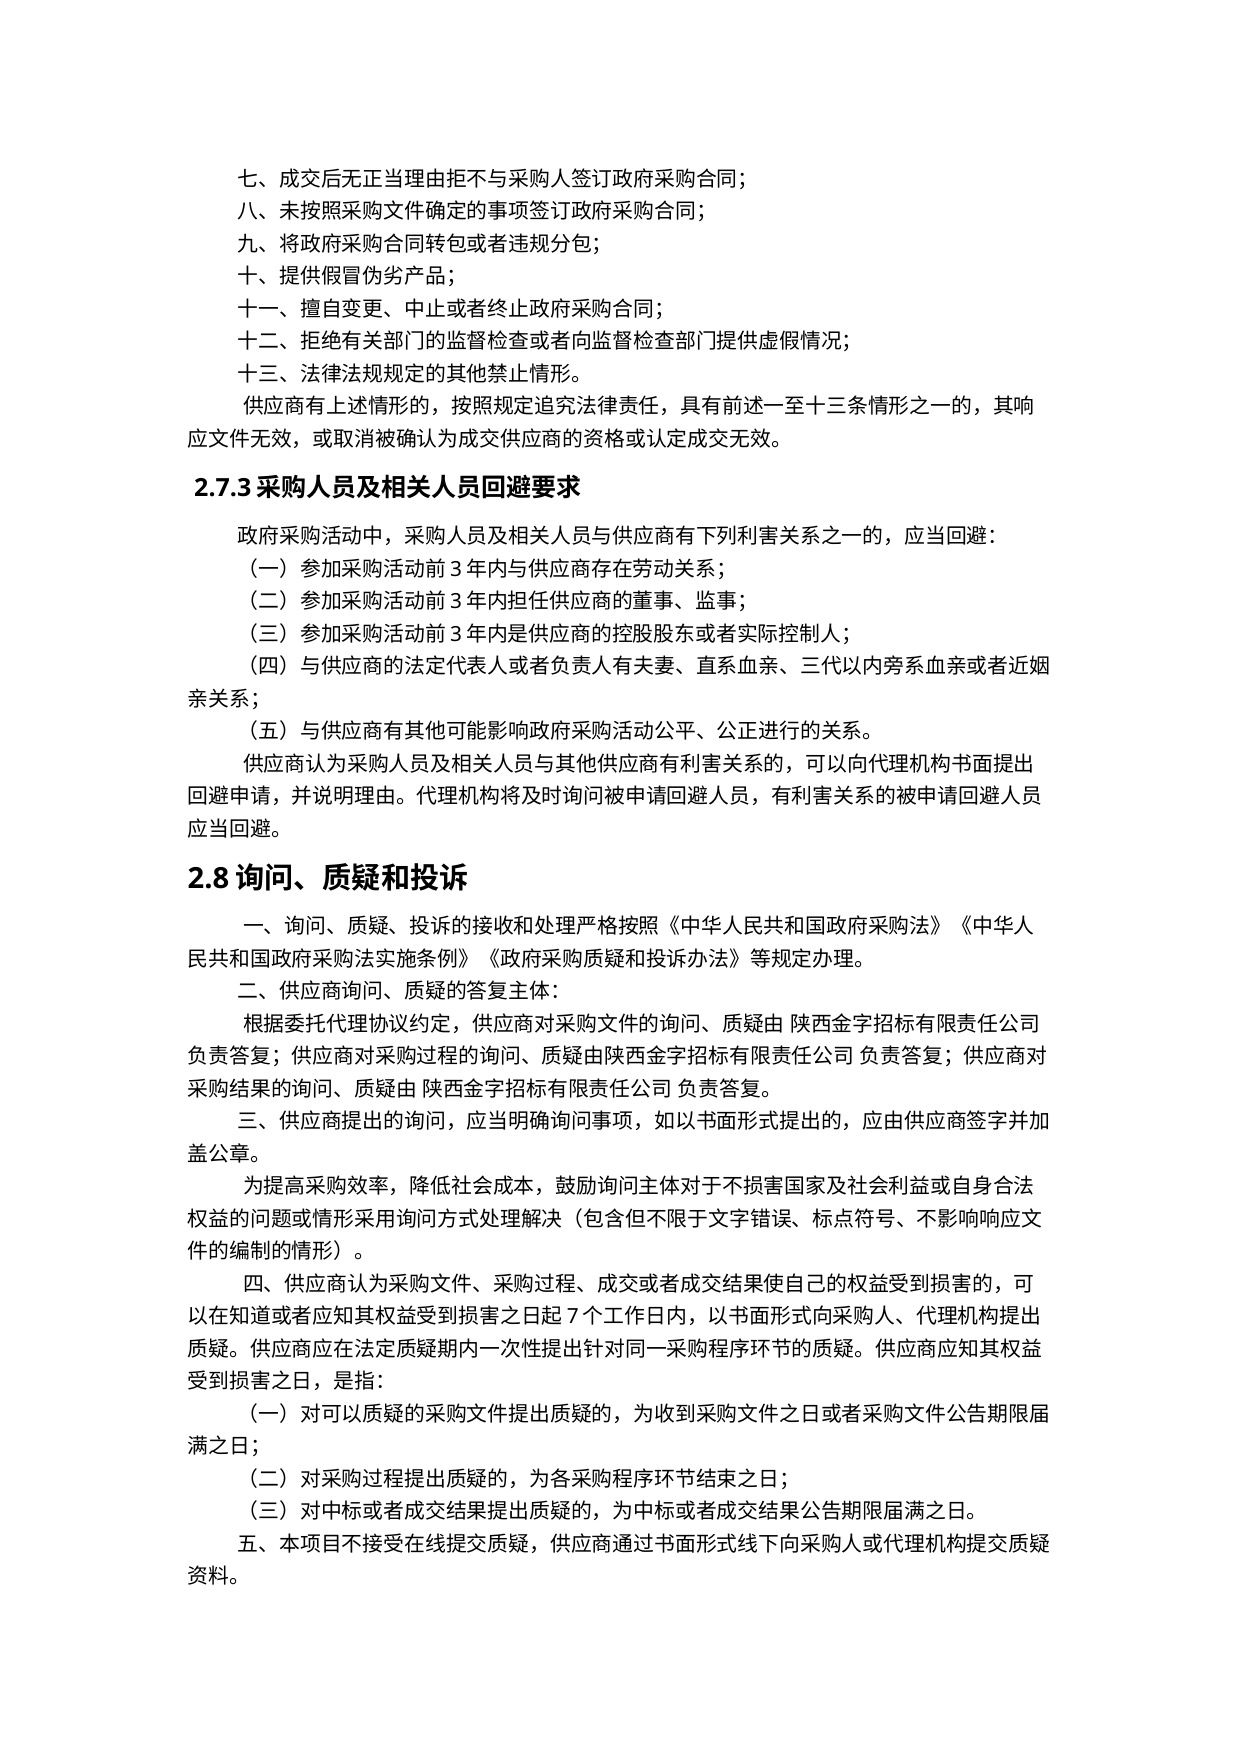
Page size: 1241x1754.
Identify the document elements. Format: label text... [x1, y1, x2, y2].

text 十一、擅自变更、中止或者终止政府采购合同； [187, 292, 1053, 324]
text 二、供应商询问、质疑的答复主体： [187, 974, 1053, 1007]
text 四、供应商认为采购文件、采购过程、成交或者成交结果使自己的权益受到损害的，可以在知道或者应知其权益受到损害之日起7个工作日内，以书面形式向采购人、代理机构提出质疑。供应商应在法定质疑期内一次性提出针对同一采购程序环节的质疑。供应商应知其权益受到损害之日，是指： [187, 1267, 1053, 1397]
text 三、供应商提出的询问，应当明确询问事项，如以书面形式提出的，应由供应商签字并加盖公章。 [187, 1104, 1053, 1169]
text 五、本项目不接受在线提交质疑，供应商通过书面形式线下向采购人或代理机构提交质疑资料。 [187, 1527, 1053, 1592]
text 十三、法律法规规定的其他禁止情形。 [187, 357, 1053, 389]
text （三）参加采购活动前3年内是供应商的控股股东或者实际控制人； [187, 617, 1053, 649]
text 九、将政府采购合同转包或者违规分包； [187, 227, 1053, 259]
text 2.8询问、质疑和投诉 [187, 844, 1053, 909]
text 为提高采购效率，降低社会成本，鼓励询问主体对于不损害国家及社会利益或自身合法权益的问题或情形采用询问方式处理解决（包含但不限于文字错误、标点符号、不影响响应文件的编制的情形）。 [187, 1169, 1053, 1267]
text （三）对中标或者成交结果提出质疑的，为中标或者成交结果公告期限届满之日。 [187, 1494, 1053, 1527]
text 八、未按照采购文件确定的事项签订政府采购合同； [187, 194, 1053, 227]
text 十、提供假冒伪劣产品； [187, 259, 1053, 292]
text （二）对采购过程提出质疑的，为各采购程序环节结束之日； [187, 1462, 1053, 1494]
text （四）与供应商的法定代表人或者负责人有夫妻、直系血亲、三代以内旁系血亲或者近姻亲关系； [187, 649, 1053, 714]
text 政府采购活动中，采购人员及相关人员与供应商有下列利害关系之一的，应当回避： [187, 519, 1053, 552]
text 一、询问、质疑、投诉的接收和处理严格按照《中华人民共和国政府采购法》《中华人民共和国政府采购法实施条例》《政府采购质疑和投诉办法》等规定办理。 [187, 909, 1053, 974]
text 十二、拒绝有关部门的监督检查或者向监督检查部门提供虚假情况； [187, 324, 1053, 357]
text 供应商认为采购人员及相关人员与其他供应商有利害关系的，可以向代理机构书面提出回避申请，并说明理由。代理机构将及时询问被申请回避人员，有利害关系的被申请回避人员应当回避。 [187, 747, 1053, 844]
text 七、成交后无正当理由拒不与采购人签订政府采购合同； [187, 162, 1053, 194]
text （二）参加采购活动前3年内担任供应商的董事、监事； [187, 584, 1053, 617]
text 2.7.3采购人员及相关人员回避要求 [187, 454, 1053, 519]
text 根据委托代理协议约定，供应商对采购文件的询问、质疑由 陕西金字招标有限责任公司 负责答复；供应商对采购过程的询问、质疑由陕西金字招标有限责任公司 负责答复；供应商对采购结果的询问、质疑由 陕西金字招标有限责任公司 负责答复。 [187, 1007, 1053, 1104]
text （一）参加采购活动前3年内与供应商存在劳动关系； [187, 552, 1053, 584]
text （五）与供应商有其他可能影响政府采购活动公平、公正进行的关系。 [187, 714, 1053, 747]
text 供应商有上述情形的，按照规定追究法律责任，具有前述一至十三条情形之一的，其响应文件无效，或取消被确认为成交供应商的资格或认定成交无效。 [187, 389, 1053, 454]
text （一）对可以质疑的采购文件提出质疑的，为收到采购文件之日或者采购文件公告期限届满之日； [187, 1397, 1053, 1462]
